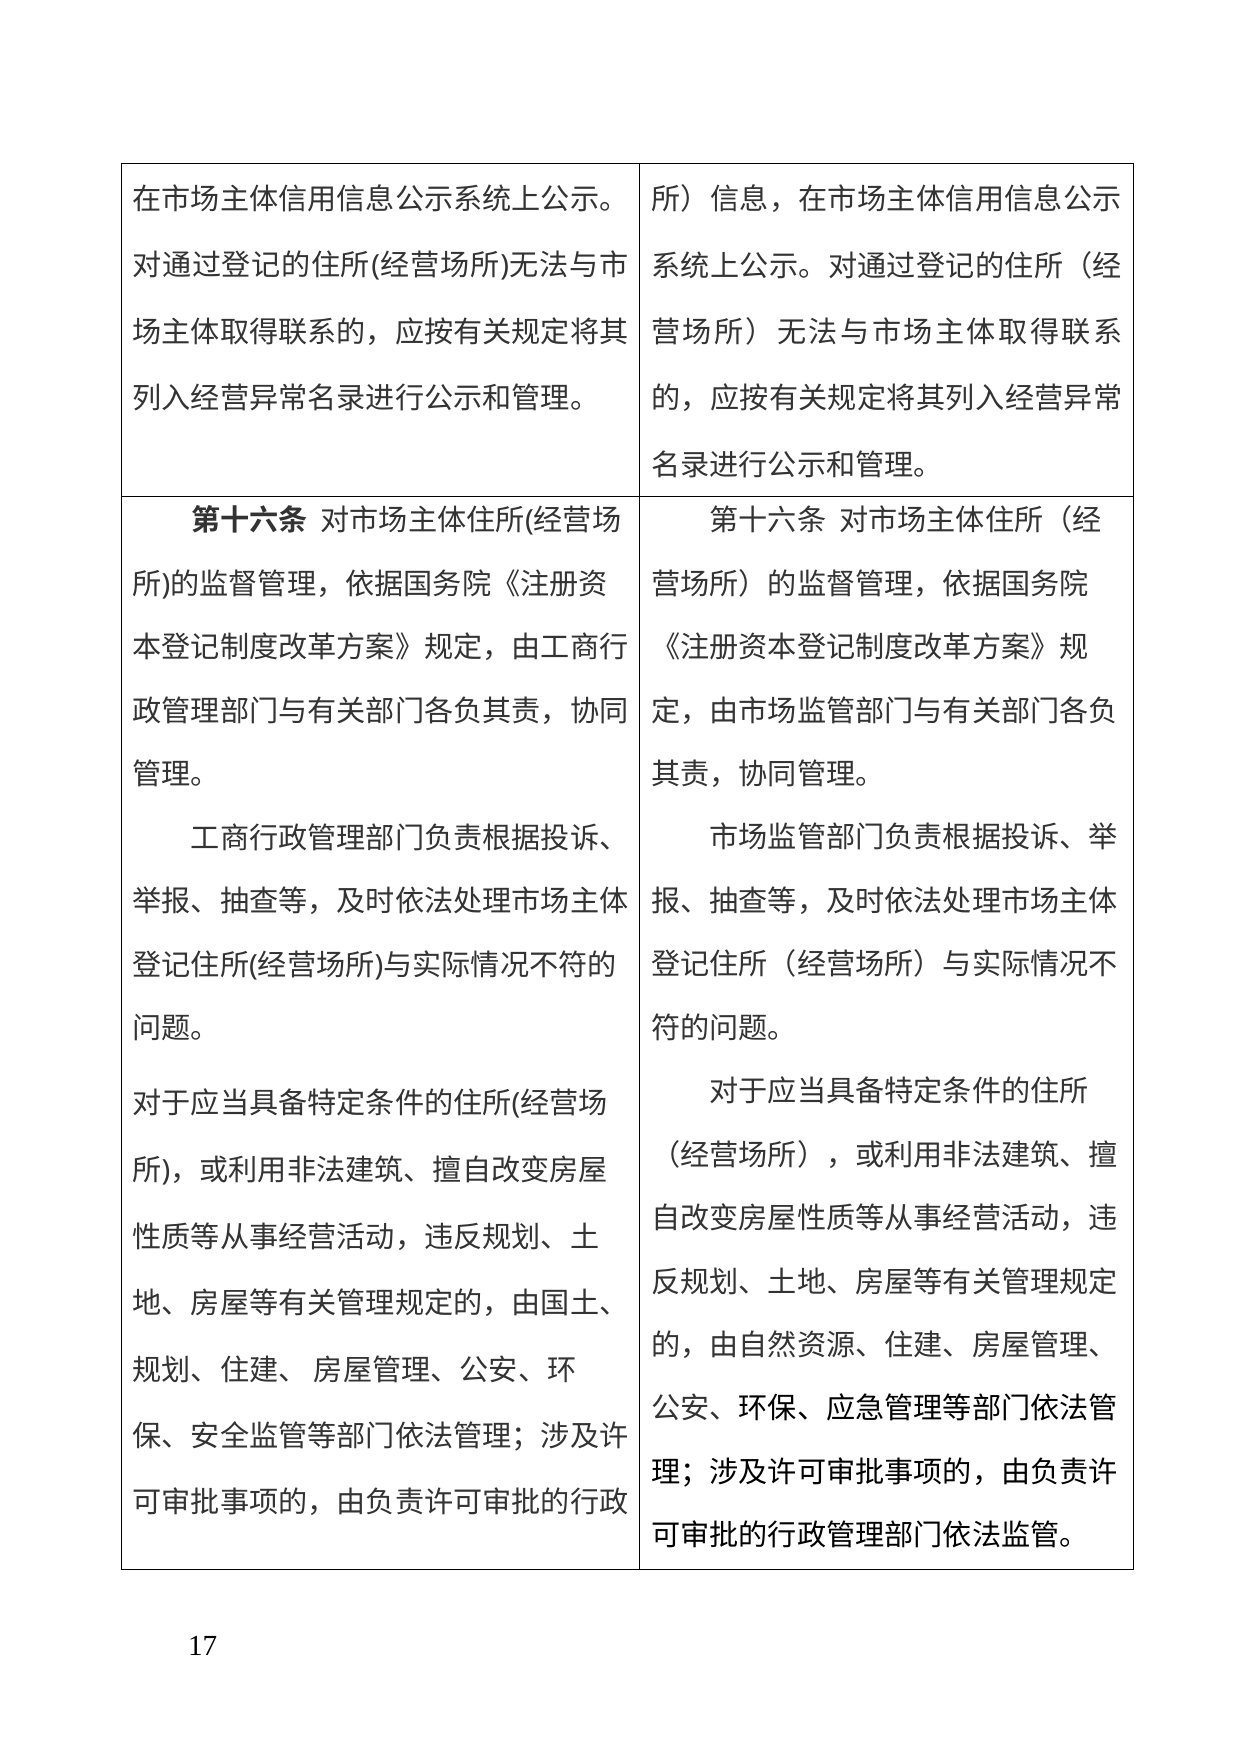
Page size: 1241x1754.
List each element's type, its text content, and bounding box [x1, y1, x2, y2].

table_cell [640, 497, 1133, 1568]
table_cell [122, 164, 639, 496]
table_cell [640, 164, 1133, 496]
